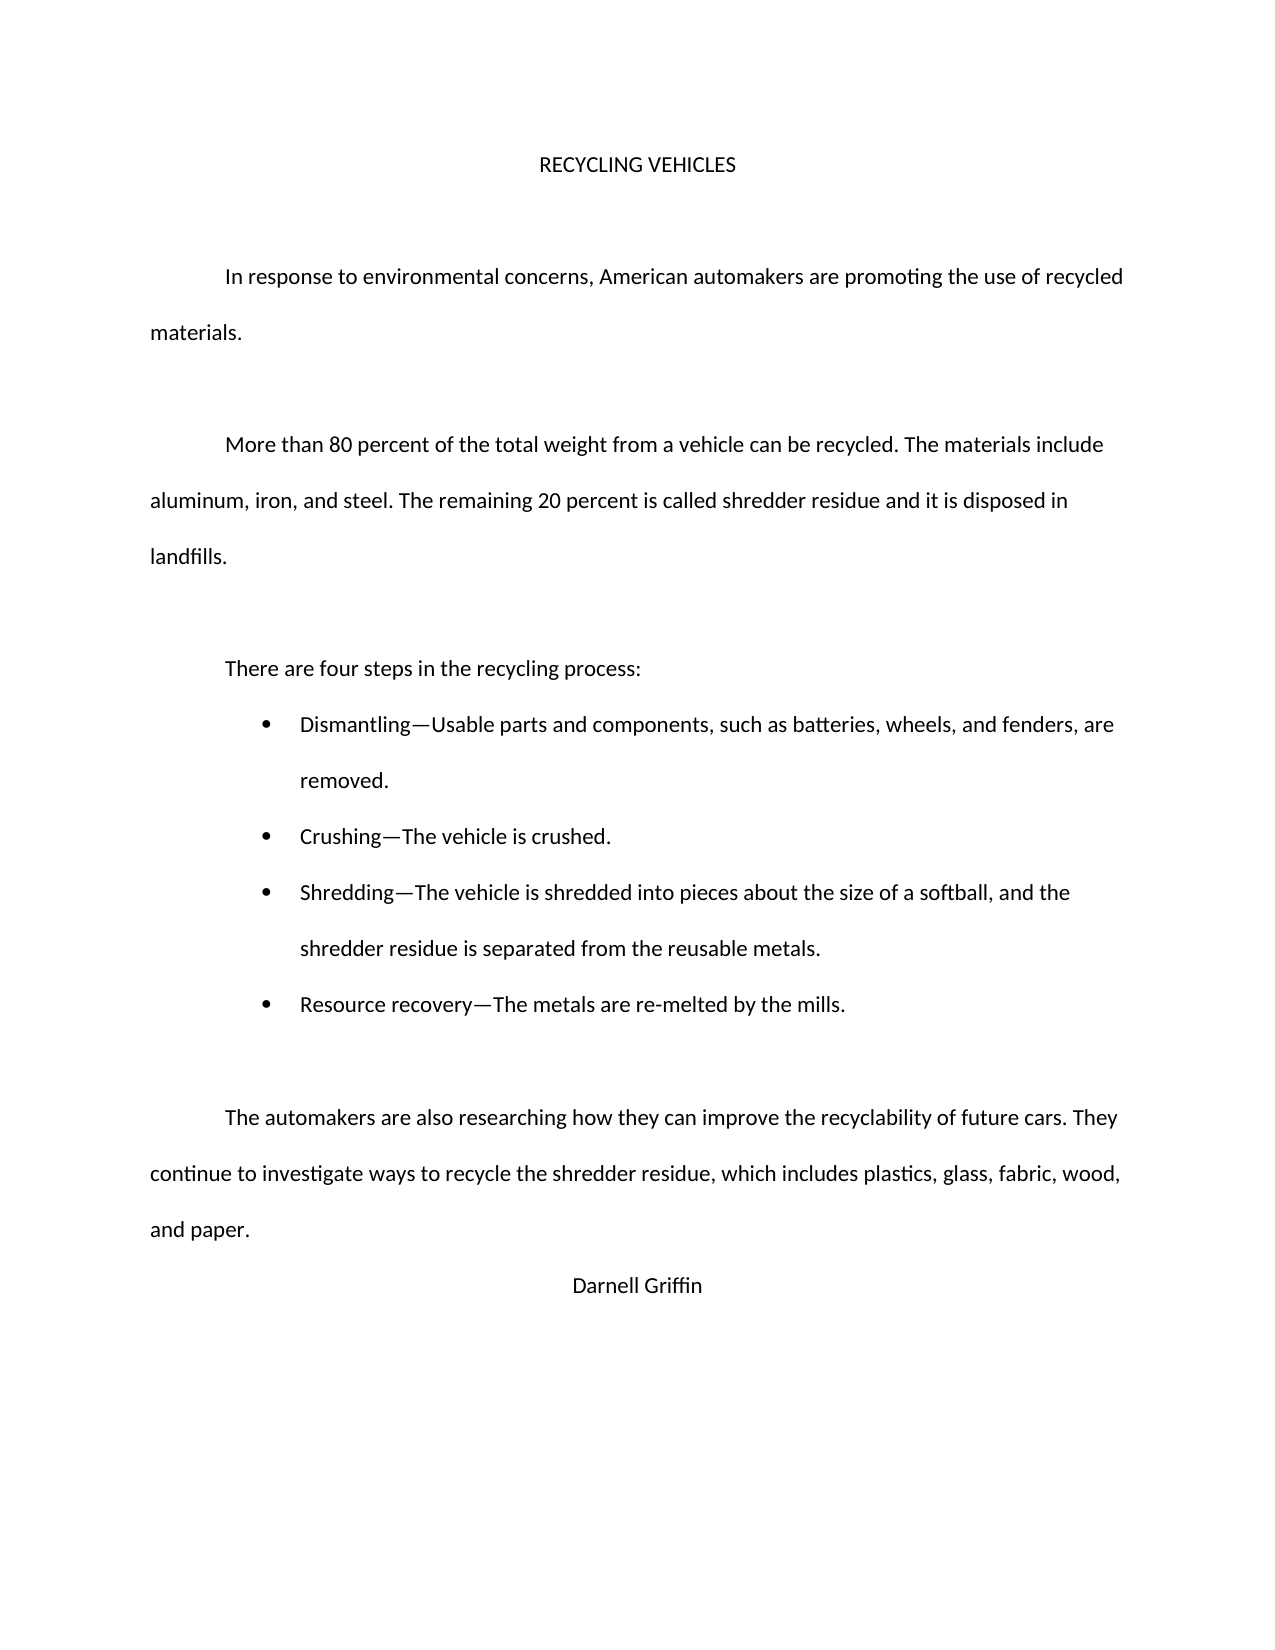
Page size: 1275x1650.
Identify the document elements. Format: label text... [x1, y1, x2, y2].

text More than 80 percent of the total weight from a vehicle can be recycled. The materials include aluminum, iron, and steel. The remaining 20 percent is called shredder residue and it is disposed in landfills. [150, 430, 1125, 570]
list Crushing—The vehicle is crushed. [262, 822, 1125, 851]
text The automakers are also researching how they can improve the recyclability of future cars. They continue to investigate ways to recycle the shredder residue, which includes plastics, glass, fabric, wood, and paper. [150, 1103, 1125, 1243]
text There are four steps in the recycling process: [150, 654, 1125, 682]
list Shredding—The vehicle is shredded into pieces about the size of a softball, and the shredder residue is separated from the reusable metals. [262, 878, 1125, 963]
text In response to environmental concerns, American automakers are promoting the use of recycled materials. [150, 262, 1125, 346]
list Dismantling—Usable parts and components, such as batteries, wheels, and fenders, are removed. [262, 710, 1125, 794]
list Resource recovery—The metals are re-melted by the mills. [262, 991, 1125, 1019]
text RECYCLING VEHICLES [150, 150, 1125, 178]
text Darnell Griffin [150, 1271, 1125, 1299]
